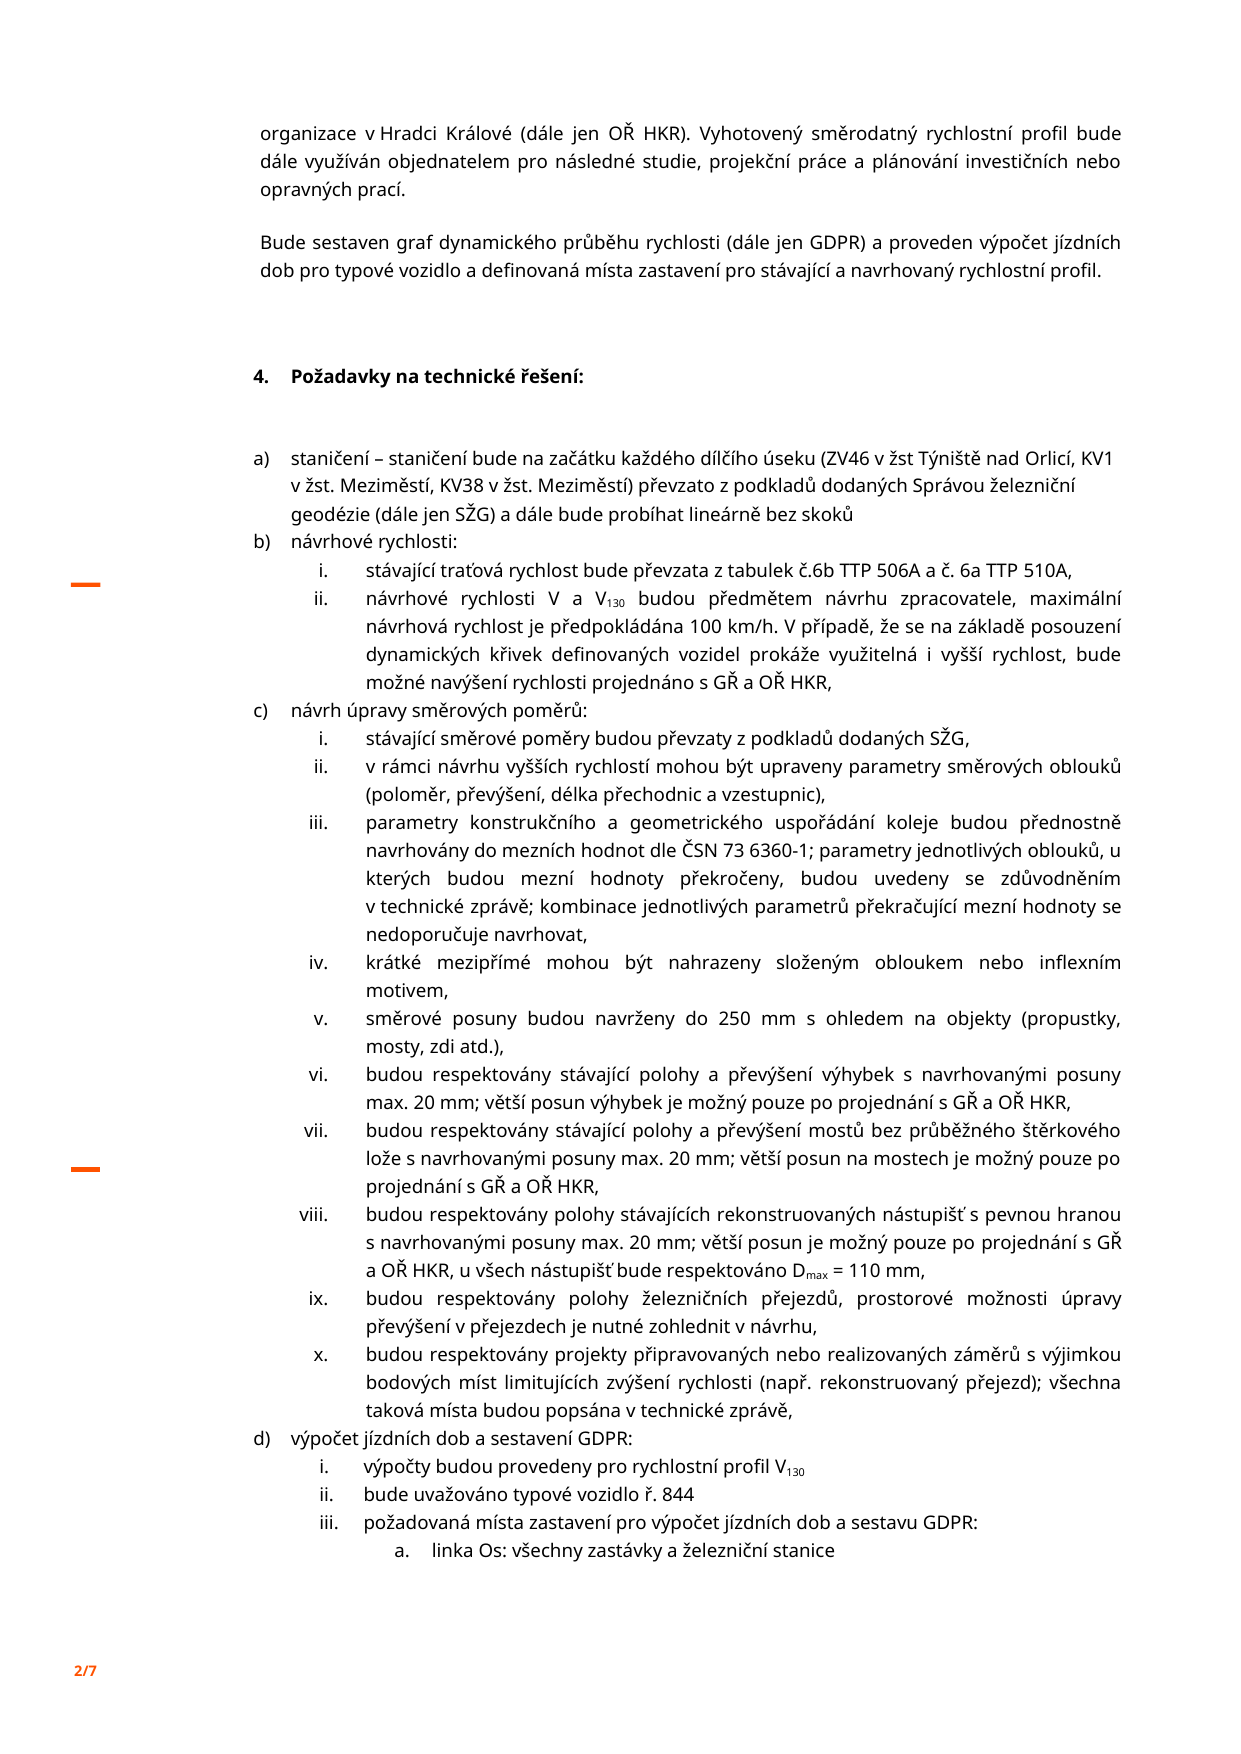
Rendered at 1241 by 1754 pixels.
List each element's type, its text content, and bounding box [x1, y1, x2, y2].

list krátké mezipřímé mohou být nahrazeny složeným obloukem nebo inflexním motivem, [328, 949, 1122, 1003]
list stávající směrové poměry budou převzaty z podkladů dodaných SŽG, [328, 725, 1122, 751]
list staničení – staničení bude na začátku každého dílčího úseku (ZV46 v žst Týniště nad Orlicí, KV1 v žst. Meziměstí, KV38 v žst. Meziměstí) převzato z podkladů dodaných Správou železniční geodézie (dále jen SŽG) a dále bude probíhat lineárně bez skoků [253, 445, 1122, 526]
list budou respektovány stávající polohy a převýšení výhybek s navrhovanými posuny max. 20 mm; větší posun výhybek je možný pouze po projednání s GŘ a OŘ HKR, [328, 1061, 1122, 1115]
list budou respektovány stávající polohy a převýšení mostů bez průběžného štěrkového lože s navrhovanými posuny max. 20 mm; větší posun na mostech je možný pouze po projednání s GŘ a OŘ HKR, [328, 1117, 1122, 1199]
list v rámci návrhu vyšších rychlostí mohou být upraveny parametry směrových oblouků (poloměr, převýšení, délka přechodnic a vzestupnic), [328, 753, 1122, 807]
list směrové posuny budou navrženy do 250 mm s ohledem na objekty (propustky, mosty, zdi atd.), [328, 1005, 1122, 1059]
list linka Os: všechny zastávky a železniční stanice [394, 1538, 1122, 1563]
text Bude sestaven graf dynamického průběhu rychlosti (dále jen GDPR) a proveden výpočet jízdních dob pro typové vozidlo a definovaná místa zastavení pro stávající a navrhovaný rychlostní profil. [260, 230, 1122, 283]
list návrhové rychlosti V a V130 budou předmětem návrhu zpracovatele, maximální návrhová rychlost je předpokládána 100 km/h. V případě, že se na základě posouzení dynamických křivek definovaných vozidel prokáže využitelná i vyšší rychlost, bude možné navýšení rychlosti projednáno s GŘ a OŘ HKR, [328, 585, 1122, 694]
list budou respektovány polohy železničních přejezdů, prostorové možnosti úpravy převýšení v přejezdech je nutné zohlednit v návrhu, [328, 1285, 1122, 1339]
subtitle Požadavky na technické řešení: [253, 364, 1122, 389]
list návrh úpravy směrových poměrů: [253, 697, 1122, 722]
list stávající traťová rychlost bude převzata z tabulek č.6b TTP 506A a č. 6a TTP 510A, [328, 557, 1122, 582]
list výpočet jízdních dob a sestavení GDPR: [253, 1426, 1122, 1451]
list parametry konstrukčního a geometrického uspořádání koleje budou přednostně navrhovány do mezních hodnot dle ČSN 73 6360-1; parametry jednotlivých oblouků, u kterých budou mezní hodnoty překročeny, budou uvedeny se zdůvodněním v technické zprávě; kombinace jednotlivých parametrů překračující mezní hodnoty se nedoporučuje navrhovat, [328, 809, 1122, 947]
list budou respektovány polohy stávajících rekonstruovaných nástupišť s pevnou hranou s navrhovanými posuny max. 20 mm; větší posun je možný pouze po projednání s GŘ a OŘ HKR, u všech nástupišť bude respektováno Dmax = 110 mm, [328, 1201, 1122, 1283]
list výpočty budou provedeny pro rychlostní profil V130 [319, 1453, 1122, 1479]
list bude uvažováno typové vozidlo ř. 844 [319, 1482, 1122, 1507]
list budou respektovány projekty připravovaných nebo realizovaných záměrů s výjimkou bodových míst limitujících zvýšení rychlosti (např. rekonstruovaný přejezd); všechna taková místa budou popsána v technické zprávě, [328, 1341, 1122, 1423]
list požadovaná místa zastavení pro výpočet jízdních dob a sestavu GDPR: [319, 1509, 1122, 1535]
list návrhové rychlosti: [253, 529, 1122, 554]
